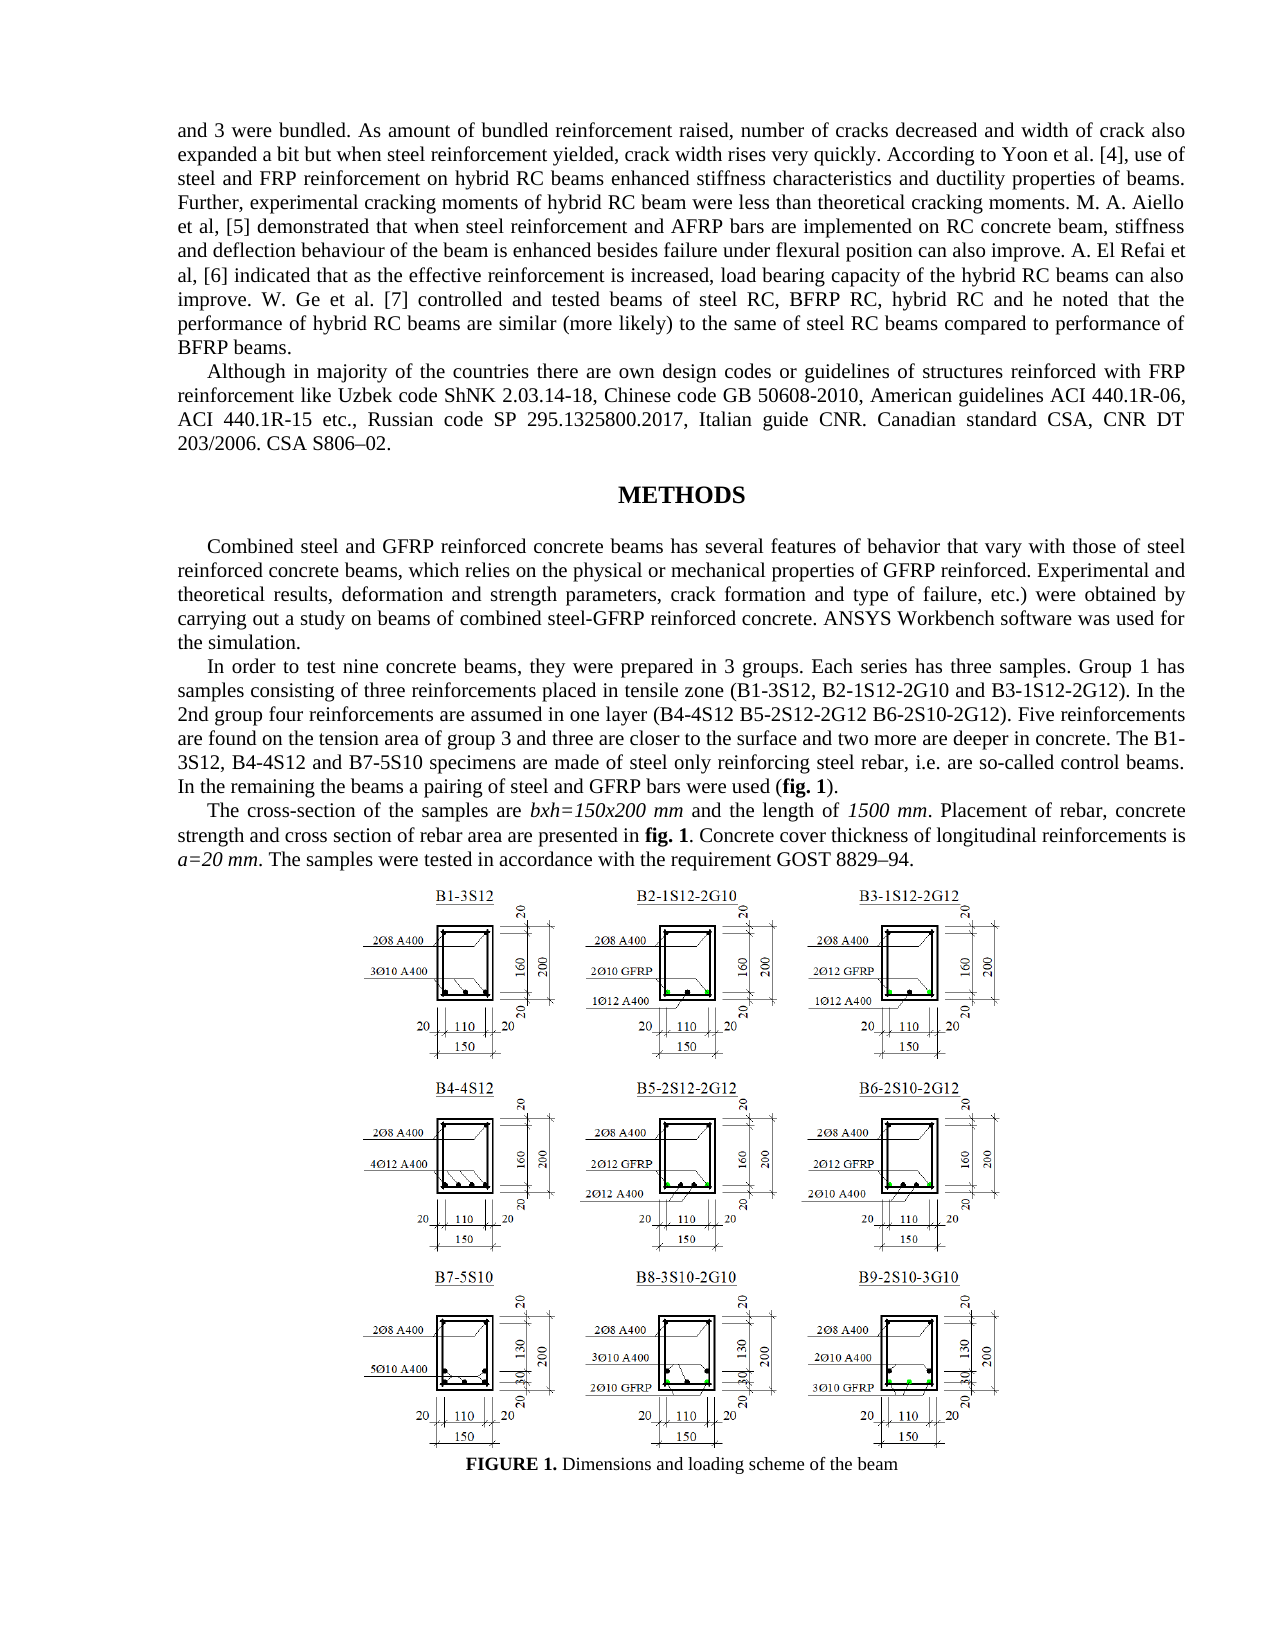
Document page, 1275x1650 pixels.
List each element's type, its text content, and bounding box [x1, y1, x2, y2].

text In order to test nine concrete beams, they were prepared in 3 groups. Each series has three samples. Group 1 has samples consisting of three reinforcements placed in tensile zone (B1-3S12, B2-1S12-2G10 and B3-1S12-2G12). In the 2nd group four reinforcements are assumed in one layer (B4-4S12 B5-2S12-2G12 B6-2S10-2G12). Five reinforcements are found on the tension area of group 3 and three are closer to the surface and two more are deeper in concrete. The B1-3S12, B4-4S12 and B7-5S10 specimens are made of steel only reinforcing steel rebar, i.e. are so-called control beams. In the remaining the beams a pairing of steel and GFRP bars were used (fig. 1). [177, 654, 1186, 798]
subtitle METHODS [177, 480, 1186, 509]
text Although in majority of the countries there are own design codes or guidelines of structures reinforced with FRP reinforcement like Uzbek code ShNK 2.03.14-18, Chinese code GB 50608-2010, American guidelines ACI 440.1R-06, ACI 440.1R-15 etc., Russian code SP 295.1325800.2017, Italian guide CNR. Canadian standard CSA, CNR DT 203/2006. CSA S806–02. [177, 359, 1186, 455]
picture [357, 883, 1007, 1453]
text FIGURE 1. Dimensions and loading scheme of the beam [177, 1453, 1186, 1474]
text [177, 118, 1186, 359]
text The cross-section of the samples are bxh=150x200 mm and the length of 1500 mm. Placement of rebar, concrete strength and cross section of rebar area are presented in fig. 1. Concrete cover thickness of longitudinal reinforcements is a=20 mm. The samples were tested in accordance with the requirement GOST 8829–94. [177, 798, 1186, 871]
text Combined steel and GFRP reinforced concrete beams has several features of behavior that vary with those of steel reinforced concrete beams, which relies on the physical or mechanical properties of GFRP reinforced. Experimental and theoretical results, deformation and strength parameters, crack formation and type of failure, etc.) were obtained by carrying out a study on beams of combined steel-GFRP reinforced concrete. ANSYS Workbench software was used for the simulation. [177, 534, 1186, 654]
